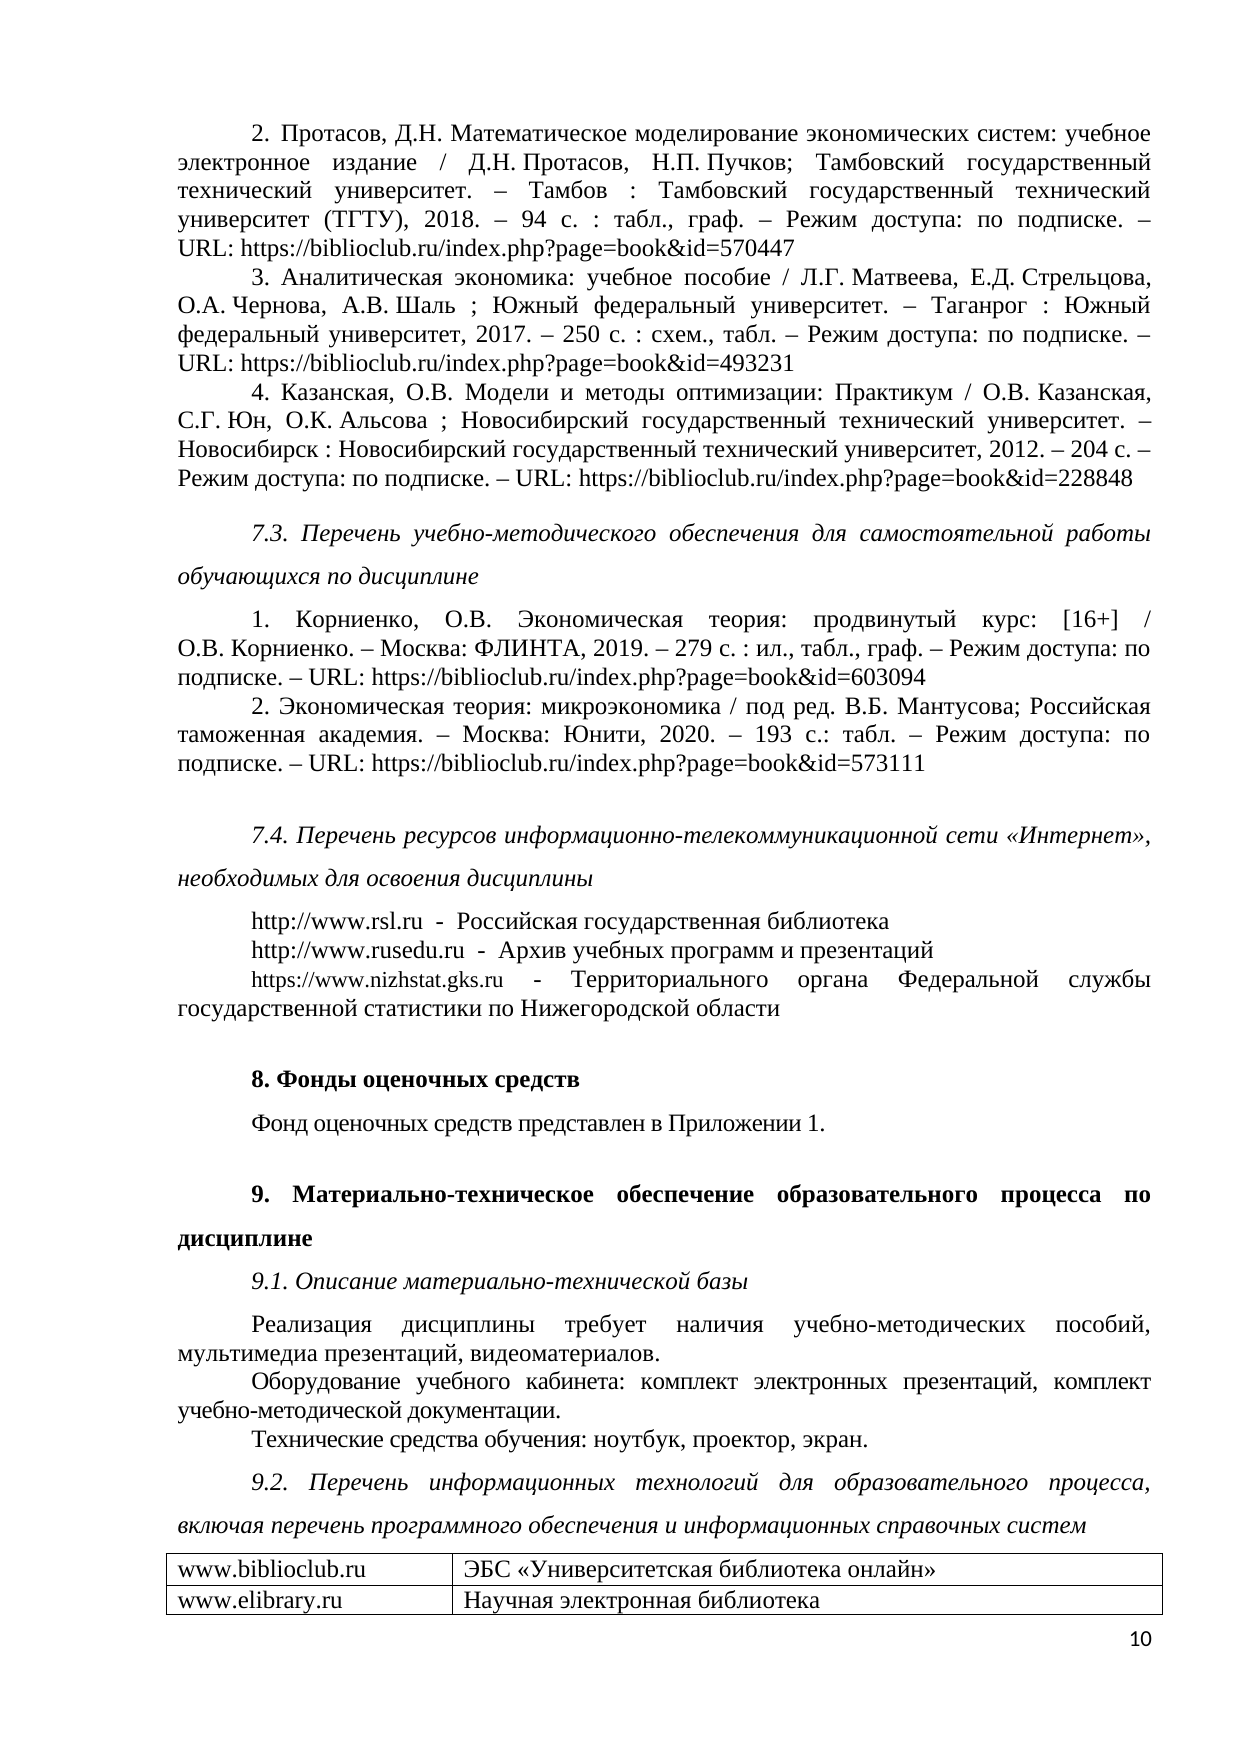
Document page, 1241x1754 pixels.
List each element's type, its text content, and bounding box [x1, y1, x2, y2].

table_cell Научная электронная библиотека [453, 1586, 1162, 1614]
text Фонд оценочных средств представлен в Приложении 1. [177, 1108, 1152, 1136]
table_cell www.elibrary.ru [167, 1586, 452, 1614]
text 1. Корниенко, О.В. Экономическая теория: продвинутый курс: [16+] / О.В. Корниенко. – Москва: ФЛИНТА, 2019. – 279 с. : ил., табл., граф. – Режим доступа: по подписке. – URL: https://biblioclub.ru/index.php?page=book&id=603094 [177, 604, 1152, 691]
table_header ЭБС «Университетская библиотека онлайн» [453, 1554, 1162, 1584]
text 9.2. Перечень информационных технологий для образовательного процесса, включая перечень программного обеспечения и информационных справочных систем [177, 1467, 1152, 1539]
text Реализация дисциплины требует наличия учебно-методических пособий, мультимедиа презентаций, видеоматериалов. [177, 1309, 1152, 1366]
text Технические средства обучения: ноутбук, проектор, экран. [177, 1424, 1152, 1453]
table_header www.biblioclub.ru [167, 1554, 452, 1584]
text 9.1. Описание материально-технической базы [177, 1266, 1152, 1294]
text 7.3. Перечень учебно-методического обеспечения для самостоятельной работы обучающихся по дисциплине [177, 518, 1152, 590]
text 2. Экономическая теория: микроэкономика / под ред. В.Б. Мантусова; Российская таможенная академия. – Москва: Юнити, 2020. – 193 с.: табл. – Режим доступа: по подписке. – URL: https://biblioclub.ru/index.php?page=book&id=573111 [177, 691, 1152, 777]
text 7.4. Перечень ресурсов информационно-телекоммуникационной сети «Интернет», необходимых для освоения дисциплины [177, 820, 1152, 892]
list Аналитическая экономика: учебное пособие / Л.Г. Матвеева, Е.Д. Стрельцова, О.А. Чернова, А.В. Шаль ; Южный федеральный университет. – Таганрог : Южный федеральный университет, 2017. – 250 с. : схем., табл. – Режим доступа: по подписке. – URL: https://biblioclub.ru/index.php?page=book&id=493231 [177, 262, 1152, 377]
text 9. Материально-техническое обеспечение образовательного процесса по дисциплине [177, 1179, 1152, 1251]
text 8. Фонды оценочных средств [177, 1064, 1152, 1093]
list Казанская, О.В. Модели и методы оптимизации: Практикум / О.В. Казанская, С.Г. Юн, О.К. Альсова ; Новосибирский государственный технический университет. – Новосибирск : Новосибирский государственный технический университет, 2012. – 204 с. – Режим доступа: по подписке. – URL: https://biblioclub.ru/index.php?page=book&id=228848 [177, 377, 1152, 492]
text http://www.rsl.ru - Российская государственная библиотека [177, 906, 1152, 935]
text https://www.nizhstat.gks.ru - Территориального органа Федеральной службы государственной статистики по Нижегородской области [177, 964, 1152, 1021]
list Протасов, Д.Н. Математическое моделирование экономических систем: учебное электронное издание / Д.Н. Протасов, Н.П. Пучков; Тамбовский государственный технический университет. – Тамбов : Тамбовский государственный технический университет (ТГТУ), 2018. – 94 с. : табл., граф. – Режим доступа: по подписке. – URL: https://biblioclub.ru/index.php?page=book&id=570447 [177, 118, 1152, 262]
text Оборудование учебного кабинета: комплект электронных презентаций, комплект учебно-методической документации. [177, 1366, 1152, 1424]
text http://www.rusedu.ru - Архив учебных программ и презентаций [177, 935, 1152, 964]
